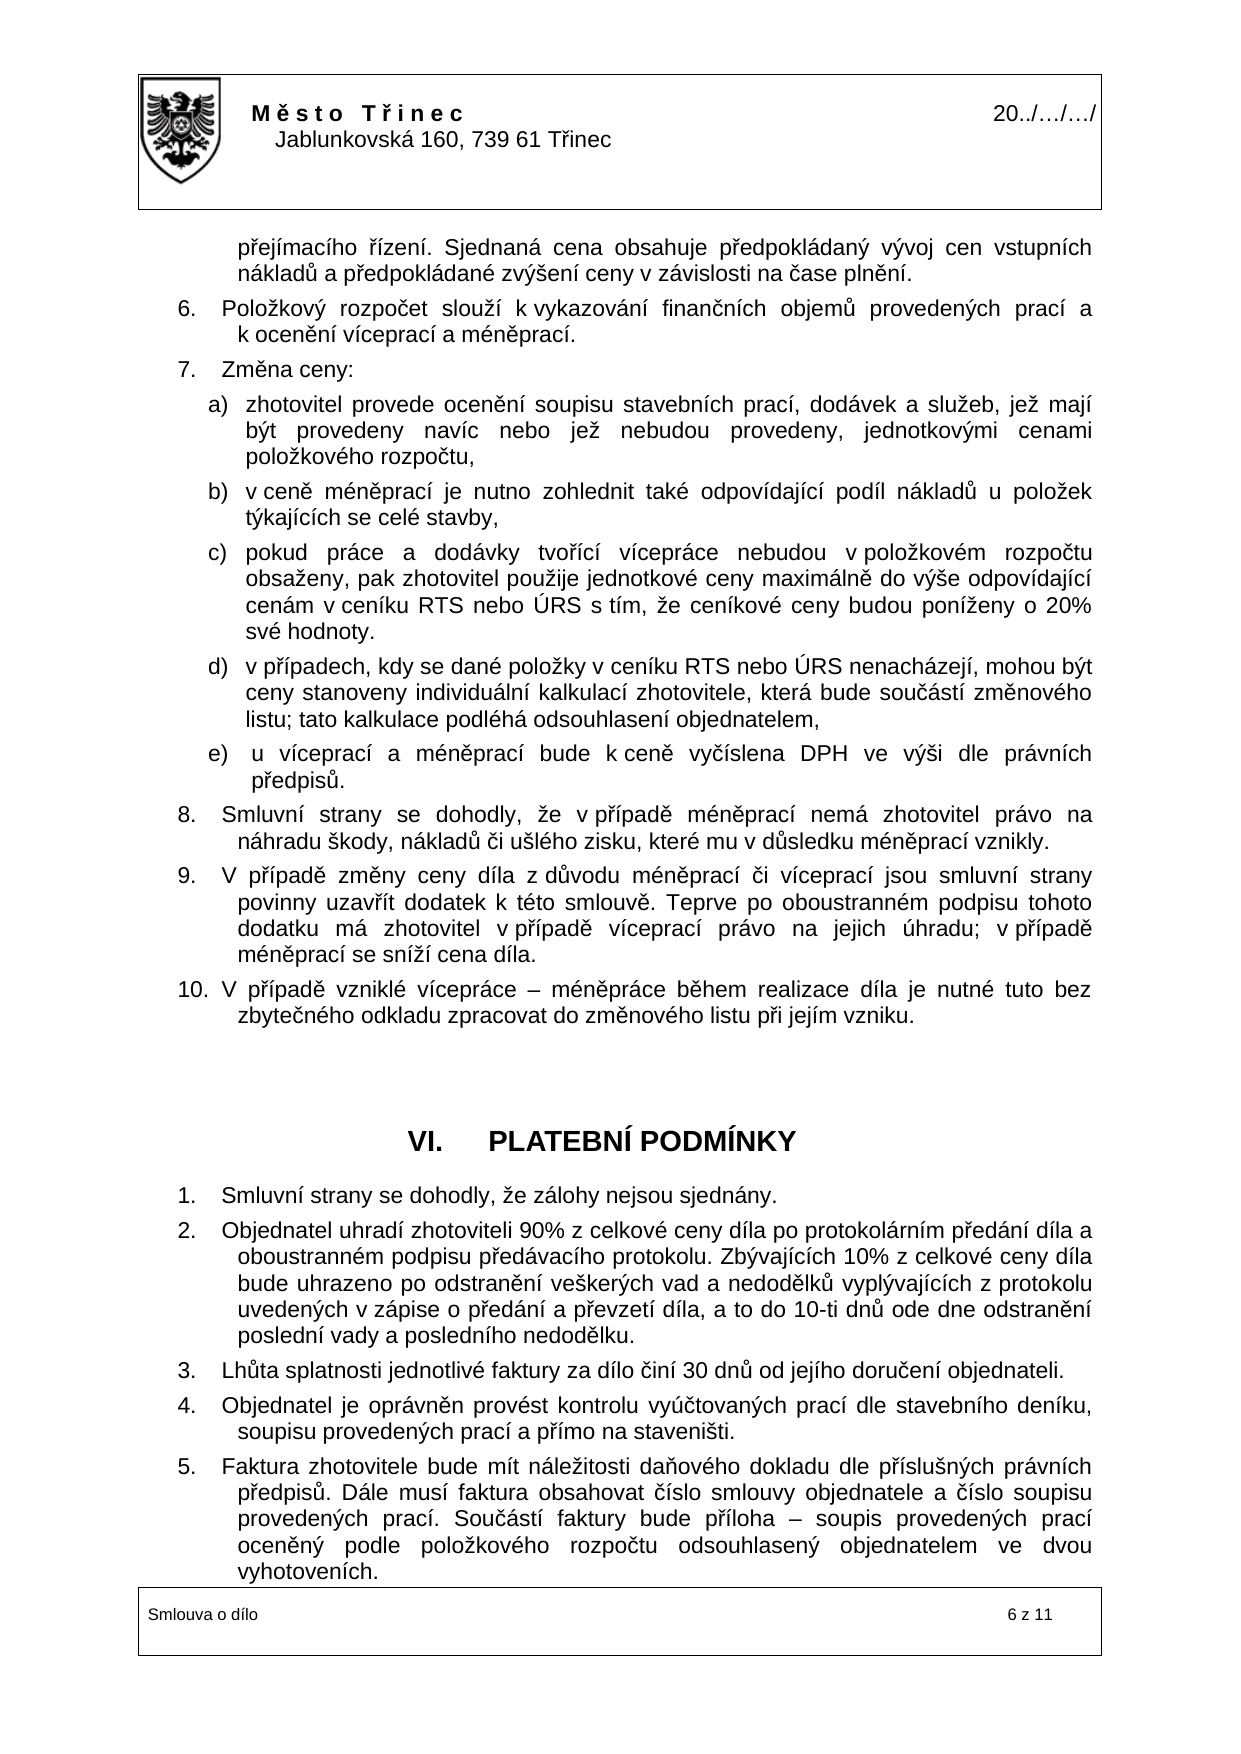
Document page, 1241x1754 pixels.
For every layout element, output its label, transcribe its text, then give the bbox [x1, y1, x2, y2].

subtitle 4. Objednatel je oprávněn provést kontrolu vyúčtovaných prací dle stavebního deníku, soupisu provedených prací a přímo na staveništi. [177, 1392, 1093, 1444]
list zhotovitel provede ocenění soupisu stavebních prací, dodávek a služeb, jež mají být provedeny navíc nebo jež nebudou provedeny, jednotkovými cenami položkového rozpočtu, [208, 391, 1093, 470]
list pokud práce a dodávky tvořící vícepráce nebudou v položkovém rozpočtu obsaženy, pak zhotovitel použije jednotkové ceny maximálně do výše odpovídající cenám v ceníku RTS nebo ÚRS s tím, že ceníkové ceny budou poníženy o 20% své hodnoty. [208, 539, 1093, 644]
subtitle 9. V případě změny ceny díla z důvodu méněprací či víceprací jsou smluvní strany povinny uzavřít dodatek k této smlouvě. Teprve po oboustranném podpisu tohoto dodatku má zhotovitel v případě víceprací právo na jejich úhradu; v případě méněprací se sníží cena díla. [177, 862, 1093, 968]
subtitle Objednatel uhradí zhotoviteli 90% z celkové ceny díla po protokolárním předání díla a oboustranném podpisu předávacího protokolu. Zbývajících 10% z celkové ceny díla bude uhrazeno po odstranění veškerých vad a nedodělků vyplývajících z protokolu uvedených v zápise o předání a převzetí díla, a to do 10-ti dnů ode dne odstranění poslední vady a posledního nedodělku. [177, 1217, 1093, 1349]
subtitle 5. Faktura zhotovitele bude mít náležitosti daňového dokladu dle příslušných právních předpisů. Dále musí faktura obsahovat číslo smlouvy objednatele a číslo soupisu provedených prací. Součástí faktury bude příloha – soupis provedených prací oceněný podle položkového rozpočtu odsouhlasený objednatelem ve dvou vyhotoveních. [177, 1453, 1093, 1584]
subtitle PLATEBNÍ PODMÍNKY [148, 1124, 1093, 1157]
text e) u víceprací a méněprací bude k ceně vyčíslena DPH ve výši dle právních předpisů. [208, 740, 1093, 793]
subtitle 8. Smluvní strany se dohodly, že v případě méněprací nemá zhotovitel právo na náhradu škody, nákladů či ušlého zisku, které mu v důsledku méněprací vznikly. [177, 801, 1093, 854]
subtitle 3. Lhůta splatnosti jednotlivé faktury za dílo činí 30 dnů od jejího doručení objednateli. [177, 1357, 1093, 1383]
subtitle 7. Změna ceny: [177, 356, 1093, 382]
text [177, 234, 1093, 287]
subtitle Smluvní strany se dohodly, že zálohy nejsou sjednány. [177, 1182, 1093, 1208]
list v případech, kdy se dané položky v ceníku RTS nebo ÚRS nenacházejí, mohou být ceny stanoveny individuální kalkulací zhotovitele, která bude součástí změnového listu; tato kalkulace podléhá odsouhlasení objednatelem, [208, 653, 1093, 732]
subtitle 6. Položkový rozpočet slouží k vykazování finančních objemů provedených prací a k ocenění víceprací a méněprací. [177, 295, 1093, 348]
subtitle 10. V případě vzniklé vícepráce – méněpráce během realizace díla je nutné tuto bez zbytečného odkladu zpracovat do změnového listu při jejím vzniku. [177, 976, 1093, 1029]
list v ceně méněprací je nutno zohlednit také odpovídající podíl nákladů u položek týkajících se celé stavby, [208, 478, 1093, 531]
